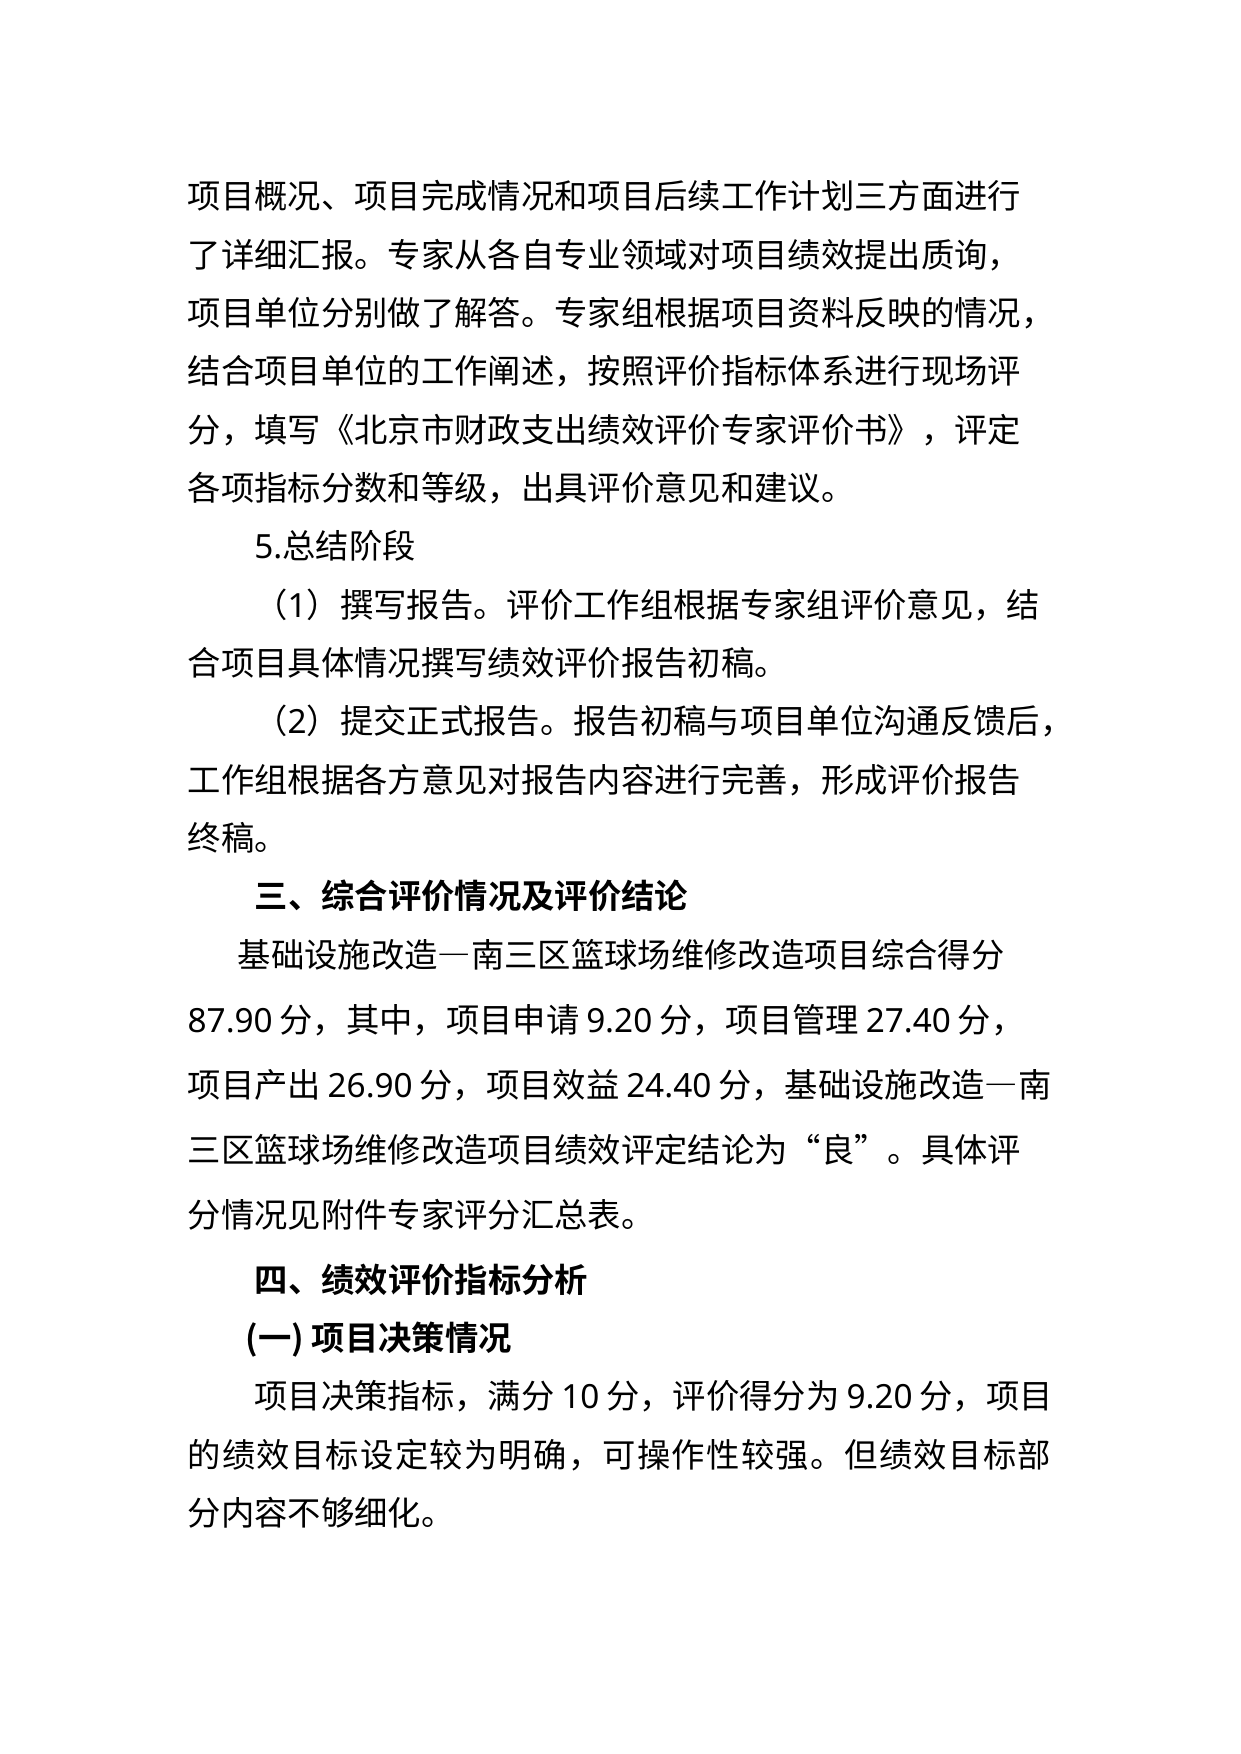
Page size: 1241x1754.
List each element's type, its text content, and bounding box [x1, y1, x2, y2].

text （1）撰写报告。评价工作组根据专家组评价意见，结合项目具体情况撰写绩效评价报告初稿。 [187, 570, 1053, 687]
subtitle 四、绩效评价指标分析 [187, 1245, 1053, 1304]
text （2）提交正式报告。报告初稿与项目单位沟通反馈后，工作组根据各方意见对报告内容进行完善，形成评价报告终稿。 [187, 687, 1053, 862]
subtitle (一) 项目决策情况 [187, 1304, 1053, 1362]
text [187, 162, 1053, 512]
text 5.总结阶段 [187, 512, 1053, 570]
subtitle 三、综合评价情况及评价结论 [187, 862, 1053, 920]
text 项目决策指标，满分10分，评价得分为9.20分，项目的绩效目标设定较为明确，可操作性较强。但绩效目标部分内容不够细化。 [187, 1362, 1053, 1537]
text 基础设施改造—南三区篮球场维修改造项目综合得分87.90分，其中，项目申请9.20分，项目管理27.40分，项目产出26.90分，项目效益24.40分，基础设施改造—南三区篮球场维修改造项目绩效评定结论为“良”。具体评分情况见附件专家评分汇总表。 [187, 920, 1053, 1245]
